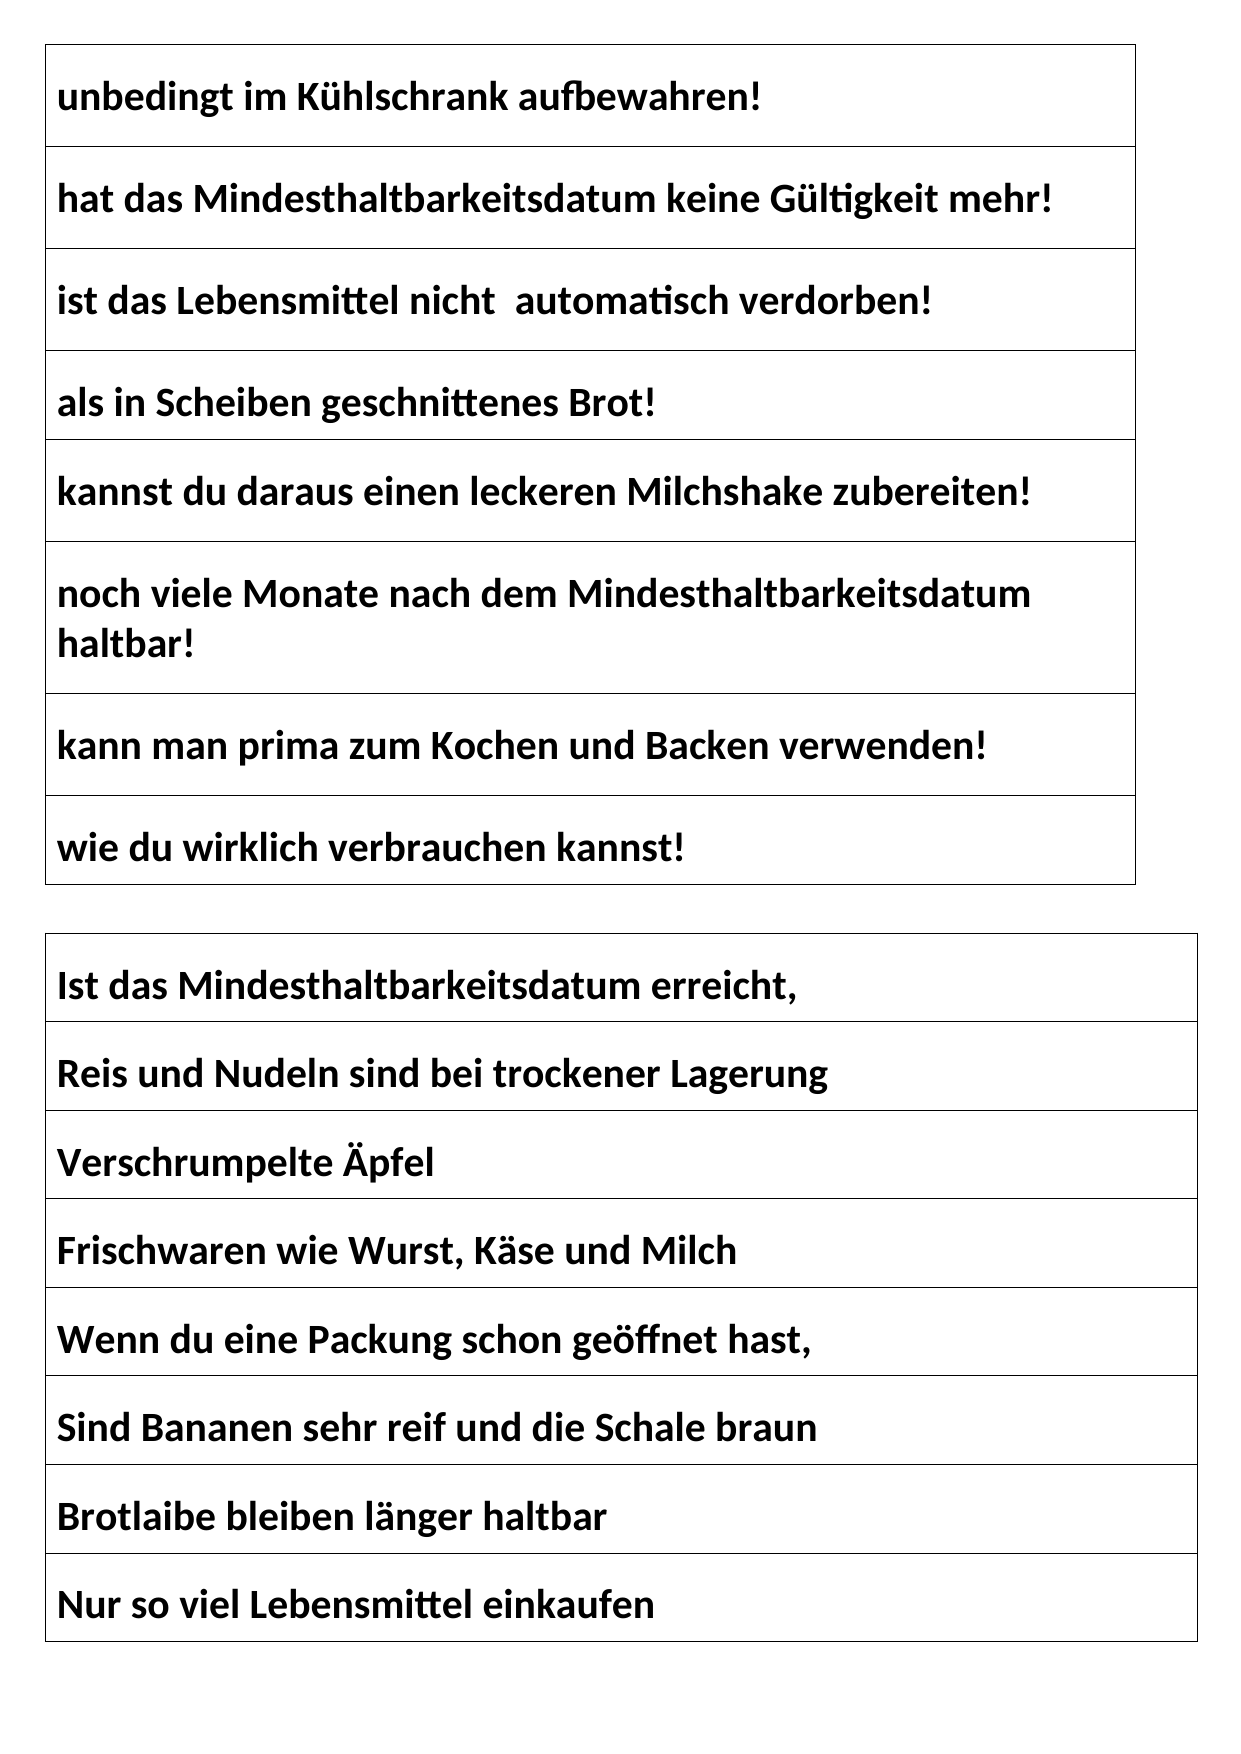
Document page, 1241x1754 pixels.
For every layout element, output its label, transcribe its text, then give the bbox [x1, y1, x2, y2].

table_cell hat das Mindesthaltbarkeitsdatum keine Gültigkeit mehr! [46, 147, 1135, 248]
table_cell Frischwaren wie Wurst, Käse und Milch [46, 1199, 1197, 1287]
table_cell Verschrumpelte Äpfel [46, 1111, 1197, 1198]
table_header Ist das Mindesthaltbarkeitsdatum erreicht, [46, 934, 1197, 1021]
table_cell Nur so viel Lebensmittel einkaufen [46, 1554, 1197, 1641]
table_cell Sind Bananen sehr reif und die Schale braun [46, 1376, 1197, 1464]
table_cell Wenn du eine Packung schon geöffnet hast, [46, 1288, 1197, 1375]
table_cell ist das Lebensmittel nicht automatisch verdorben! [46, 249, 1135, 350]
table_cell Reis und Nudeln sind bei trockener Lagerung [46, 1022, 1197, 1110]
table_cell als in Scheiben geschnittenes Brot! [46, 351, 1135, 439]
table_cell Brotlaibe bleiben länger haltbar [46, 1465, 1197, 1552]
table_cell noch viele Monate nach dem Mindesthaltbarkeitsdatum haltbar! [46, 542, 1135, 693]
table_cell kann man prima zum Kochen und Backen verwenden! [46, 694, 1135, 795]
table_cell kannst du daraus einen leckeren Milchshake zubereiten! [46, 440, 1135, 541]
table_header unbedingt im Kühlschrank aufbewahren! [46, 45, 1135, 146]
table_cell wie du wirklich verbrauchen kannst! [46, 796, 1135, 884]
